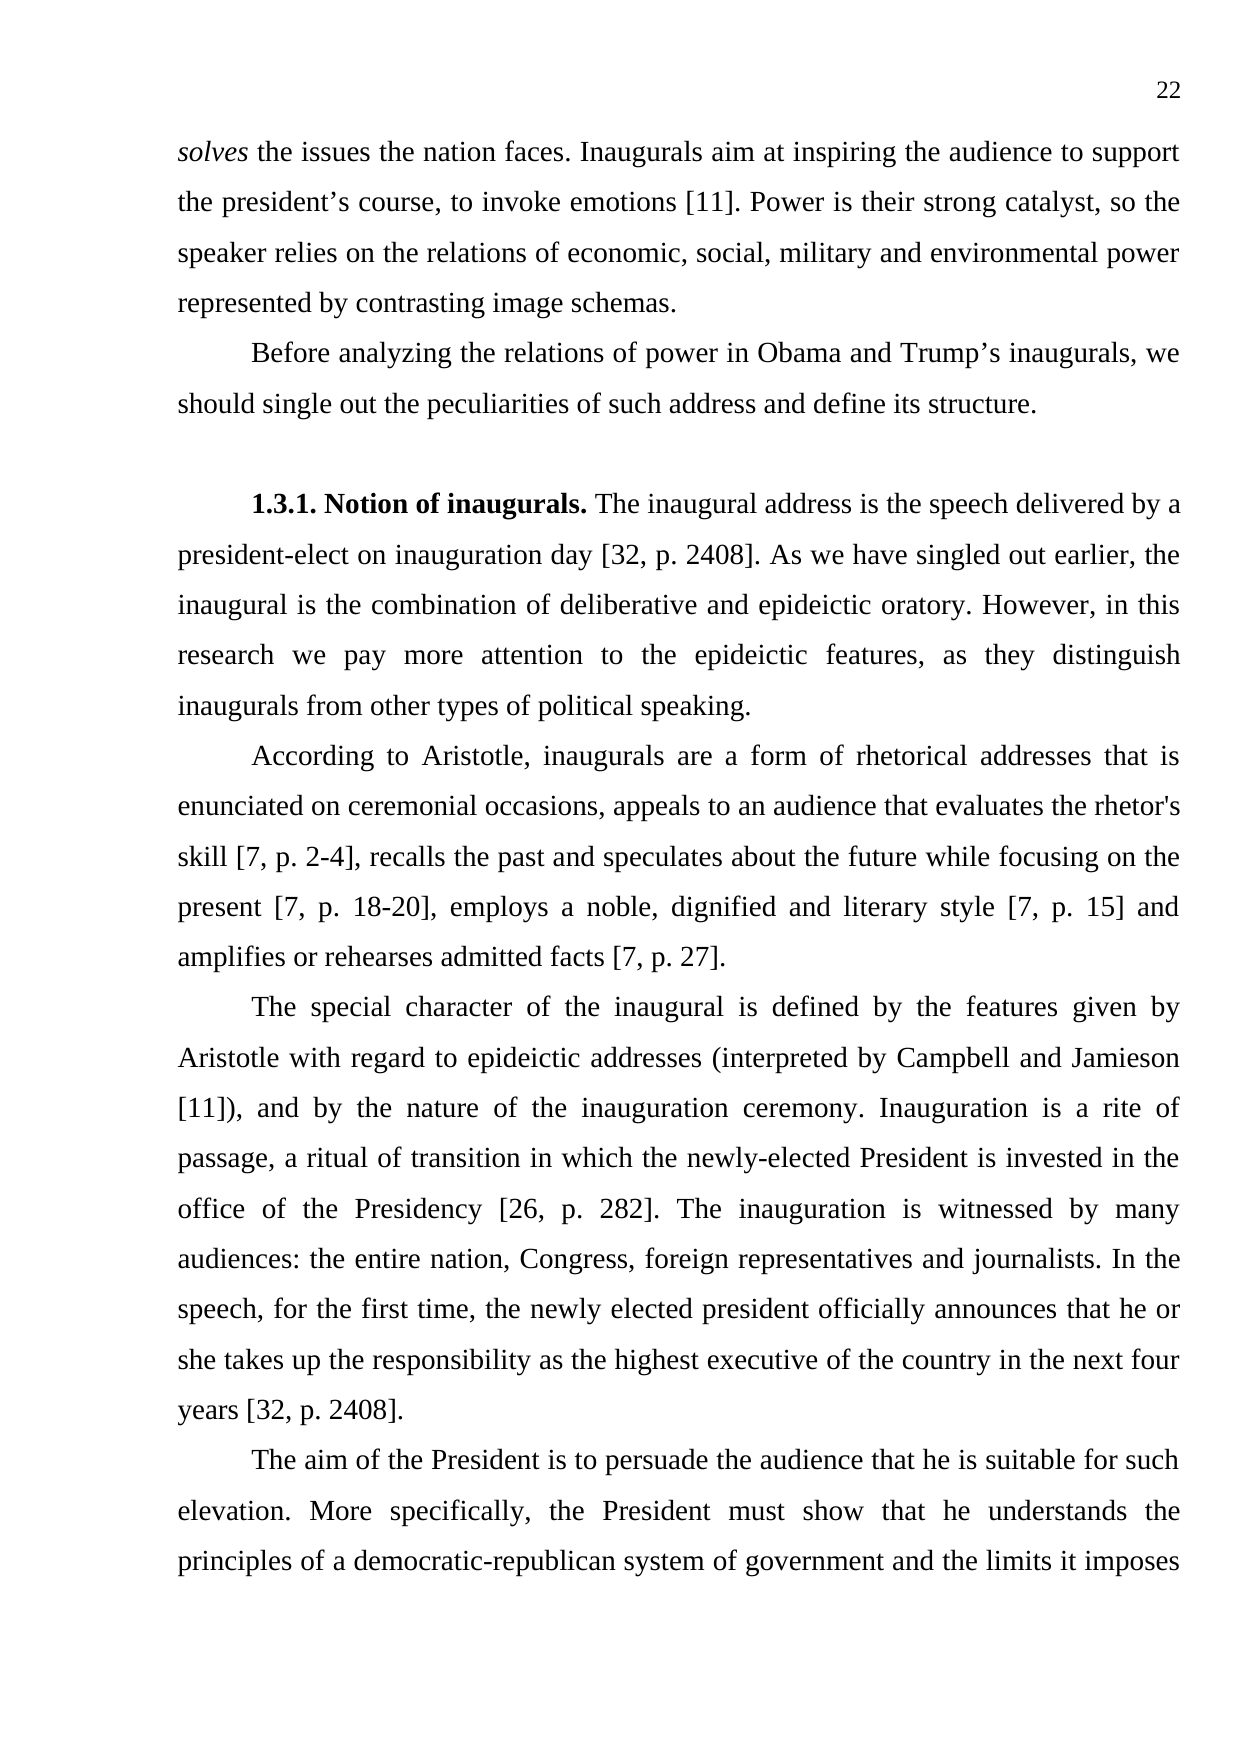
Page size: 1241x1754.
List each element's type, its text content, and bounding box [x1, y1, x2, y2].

subtitle 1.3.1. Notion of inaugurals. The inaugural address is the speech delivered by a president-elect on inauguration day [32, p. 2408]. As we have singled out earlier, the inaugural is the combination of deliberative and epideictic oratory. However, in this research we pay more attention to the epideictic features, as they distinguish inaugurals from other types of political speaking. [177, 486, 1181, 721]
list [177, 134, 1181, 319]
text According to Aristotle, inaugurals are a form of rhetorical addresses that is enunciated on ceremonial occasions, appeals to an audience that evaluates the rhetor's skill [7, p. 2-4], recalls the past and speculates about the future while focusing on the present [7, p. 18-20], employs a noble, dignified and literary style [7, p. 15] and amplifies or rehearses admitted facts [7, p. 27]. [177, 738, 1181, 973]
text The special character of the inaugural is defined by the features given by Aristotle with regard to epideictic addresses (interpreted by Campbell and Jamieson [11]), and by the nature of the inauguration ceremony. Inauguration is a rite of passage, a ritual of transition in which the newly-elected President is invested in the office of the Presidency [26, p. 282]. The inauguration is witnessed by many audiences: the entire nation, Congress, foreign representatives and journalists. In the speech, for the first time, the newly elected president officially announces that he or she takes up the responsibility as the highest executive of the country in the next four years [32, p. 2408]. [177, 989, 1181, 1426]
list Before analyzing the relations of power in Obama and Trump’s inaugurals, we should single out the peculiarities of such address and define its structure. [177, 336, 1181, 419]
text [177, 1442, 1181, 1577]
